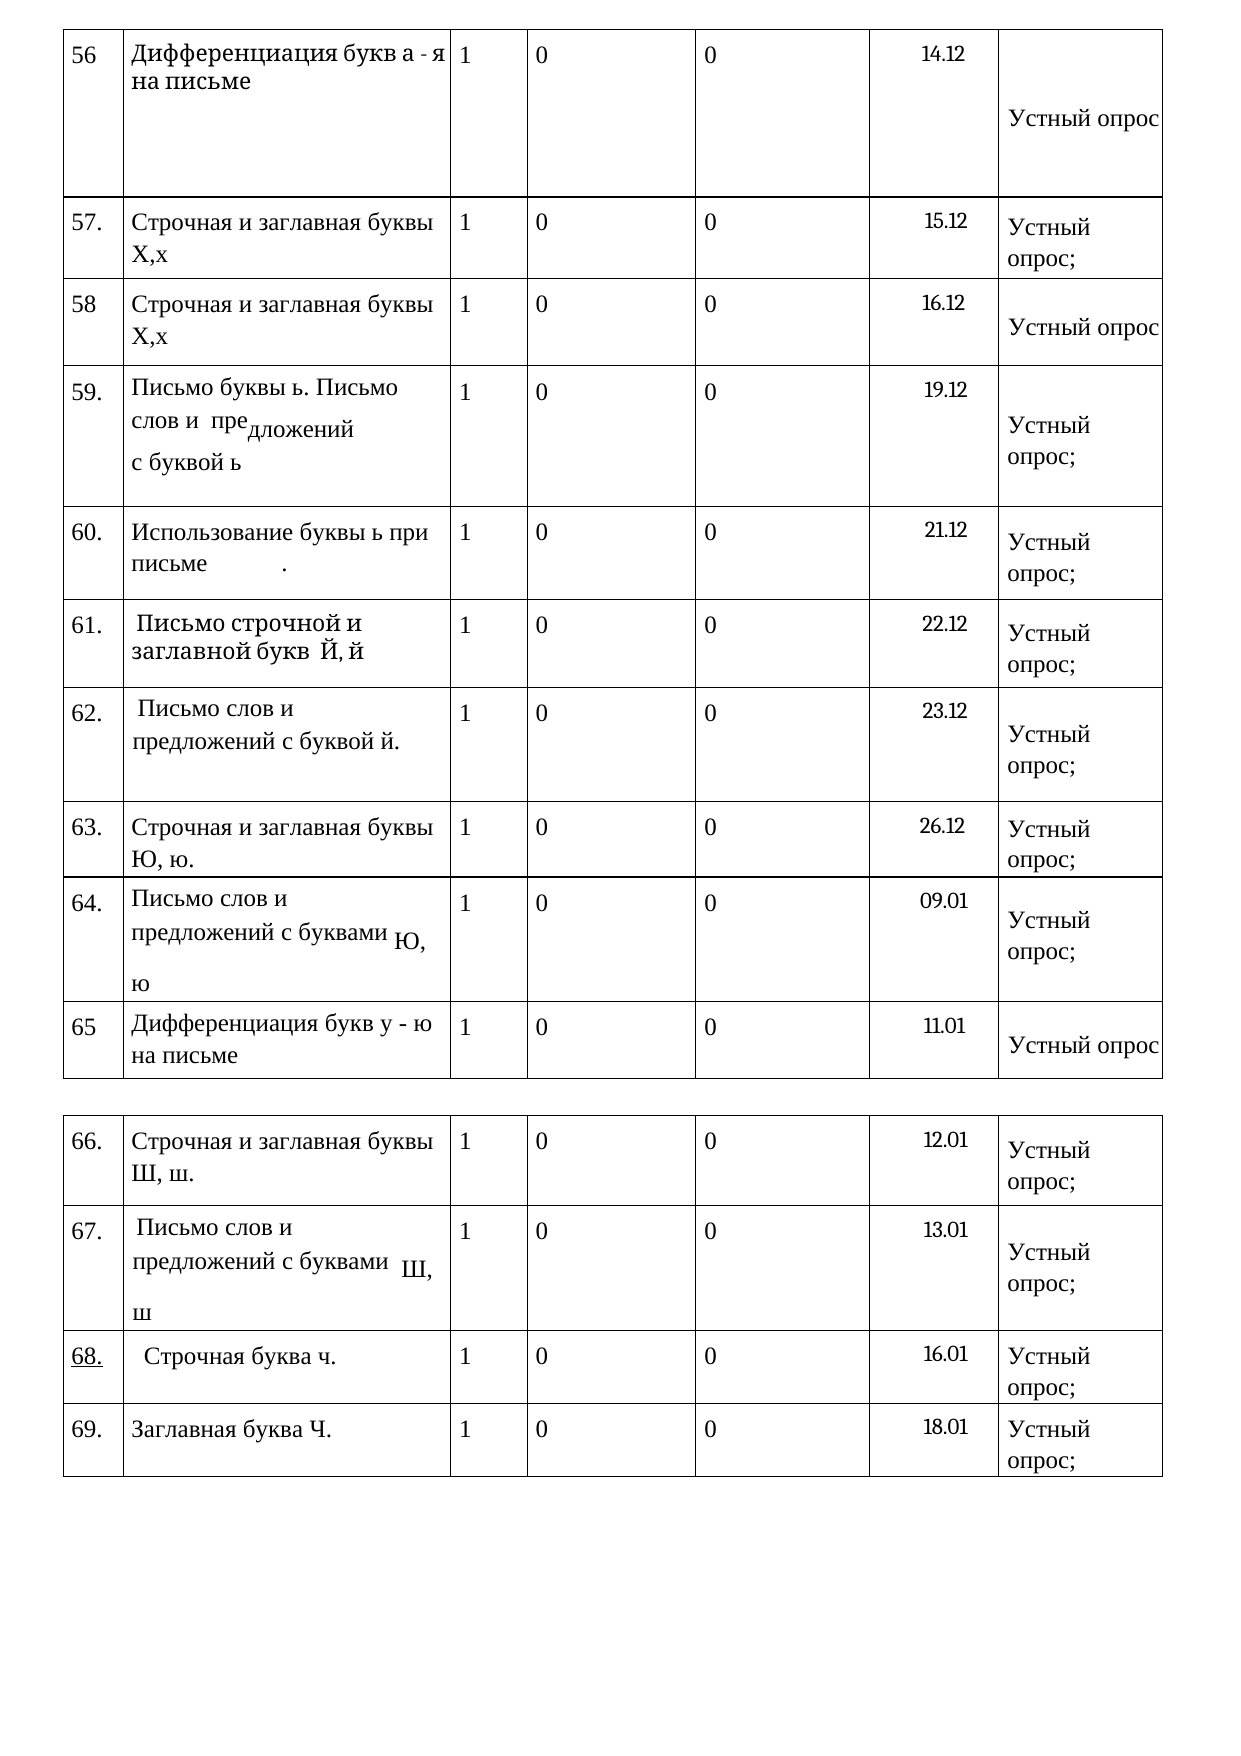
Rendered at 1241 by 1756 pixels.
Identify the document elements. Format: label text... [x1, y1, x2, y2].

table_cell 0 [528, 1002, 695, 1078]
table_cell Строчная и заглавная буквы Х,х [124, 279, 450, 365]
table_header 0 [528, 1116, 695, 1205]
table_cell 0 [696, 802, 869, 876]
table_cell 16.12 [870, 279, 998, 365]
table_cell 1 [451, 279, 527, 365]
table_cell 22.12 [870, 600, 998, 687]
table_header 0 [696, 30, 869, 196]
table_cell 19.12 [870, 366, 998, 506]
table_cell 0 [528, 802, 695, 876]
table_cell 0 [696, 366, 869, 506]
table_cell 59. [64, 366, 123, 506]
table_cell 1 [451, 1002, 527, 1078]
table_cell 67. [64, 1206, 123, 1329]
table_cell 1 [451, 878, 527, 1001]
table_cell 0 [696, 279, 869, 365]
table_cell 69. [64, 1404, 123, 1476]
table_cell Устный опрос; [999, 688, 1162, 801]
table_cell 1 [451, 198, 527, 278]
table_cell 65 [64, 1002, 123, 1078]
table_cell 0 [696, 1206, 869, 1329]
table_header 14.12 [870, 30, 998, 196]
table_header 0 [696, 1116, 869, 1205]
table_cell Устный опрос [999, 1002, 1162, 1078]
table_cell Письмо строчной и заглавной букв Й, й [124, 600, 450, 687]
table_cell 0 [528, 198, 695, 278]
table_cell Устный опрос; [999, 1331, 1162, 1403]
table_cell 1 [451, 1404, 527, 1476]
table_cell Устный опрос; [999, 1206, 1162, 1329]
table_cell 0 [696, 878, 869, 1001]
table_header 0 [528, 30, 695, 196]
table_header Устный опрос [999, 30, 1162, 196]
table_cell Строчная буква ч. [124, 1331, 450, 1403]
table_header 66. [64, 1116, 123, 1205]
table_cell 1 [451, 507, 527, 599]
table_header Дифференциация букв а - я на письме [124, 30, 450, 196]
table_cell 60. [64, 507, 123, 599]
table_cell 57. [64, 198, 123, 278]
table_cell Устный опрос [999, 279, 1162, 365]
table_cell 63. [64, 802, 123, 876]
table_cell Использование буквы ь при письме . [124, 507, 450, 599]
table_cell 0 [696, 1404, 869, 1476]
table_cell 58 [64, 279, 123, 365]
table_cell 18.01 [870, 1404, 998, 1476]
table_cell 23.12 [870, 688, 998, 801]
table_cell 1 [451, 688, 527, 801]
table_cell 61. [64, 600, 123, 687]
table_cell 0 [696, 688, 869, 801]
table_cell 64. [64, 878, 123, 1001]
table_cell 0 [528, 279, 695, 365]
table_cell 09.01 [870, 878, 998, 1001]
table_header 1 [451, 1116, 527, 1205]
table_cell 0 [528, 1404, 695, 1476]
table_cell 0 [528, 1331, 695, 1403]
table_cell 0 [696, 600, 869, 687]
table_cell 0 [528, 1206, 695, 1329]
table_cell Устный опрос; [999, 198, 1162, 278]
table_cell Устный опрос; [999, 600, 1162, 687]
table_cell 1 [451, 1331, 527, 1403]
table_header 1 [451, 30, 527, 196]
table_cell Заглавная буква Ч. [124, 1404, 450, 1476]
table_cell Устный опрос; [999, 507, 1162, 599]
table_cell 1 [451, 600, 527, 687]
table_cell Устный опрос; [999, 366, 1162, 506]
table_cell Письмо слов и предложений с буквами Ю, ю [124, 878, 450, 1001]
table_cell Устный опрос; [999, 878, 1162, 1001]
table_cell Строчная и заглавная буквы Ю, ю. [124, 802, 450, 876]
table_cell 0 [696, 507, 869, 599]
table_cell 16.01 [870, 1331, 998, 1403]
table_cell 15.12 [870, 198, 998, 278]
table_cell 62. [64, 688, 123, 801]
table_cell Устный опрос; [999, 1404, 1162, 1476]
table_cell Строчная и заглавная буквы Х,х [124, 198, 450, 278]
table_cell Письмо слов и предложений с буквами Ш, ш [124, 1206, 450, 1329]
table_cell 1 [451, 802, 527, 876]
table_cell 0 [528, 600, 695, 687]
table_cell 68. [64, 1331, 123, 1403]
table_cell 0 [528, 366, 695, 506]
table_cell Письмо слов и предложений с буквой й. [124, 688, 450, 801]
table_cell 0 [696, 1002, 869, 1078]
table_cell Дифференциация букв у - ю на письме [124, 1002, 450, 1078]
table_cell 11.01 [870, 1002, 998, 1078]
table_cell 21.12 [870, 507, 998, 599]
table_header 56 [64, 30, 123, 196]
table_cell 1 [451, 1206, 527, 1329]
table_cell 0 [696, 1331, 869, 1403]
table_cell Письмо буквы ь. Письмо слов и предложений с буквой ь [124, 366, 450, 506]
table_cell 1 [451, 366, 527, 506]
table_cell 0 [528, 688, 695, 801]
table_cell 26.12 [870, 802, 998, 876]
table_header Устный опрос; [999, 1116, 1162, 1205]
table_cell 0 [528, 878, 695, 1001]
table_cell 0 [528, 507, 695, 599]
table_cell Устный опрос; [999, 802, 1162, 876]
table_header 12.01 [870, 1116, 998, 1205]
table_cell 13.01 [870, 1206, 998, 1329]
table_header Строчная и заглавная буквы Ш, ш. [124, 1116, 450, 1205]
table_cell 0 [696, 198, 869, 278]
